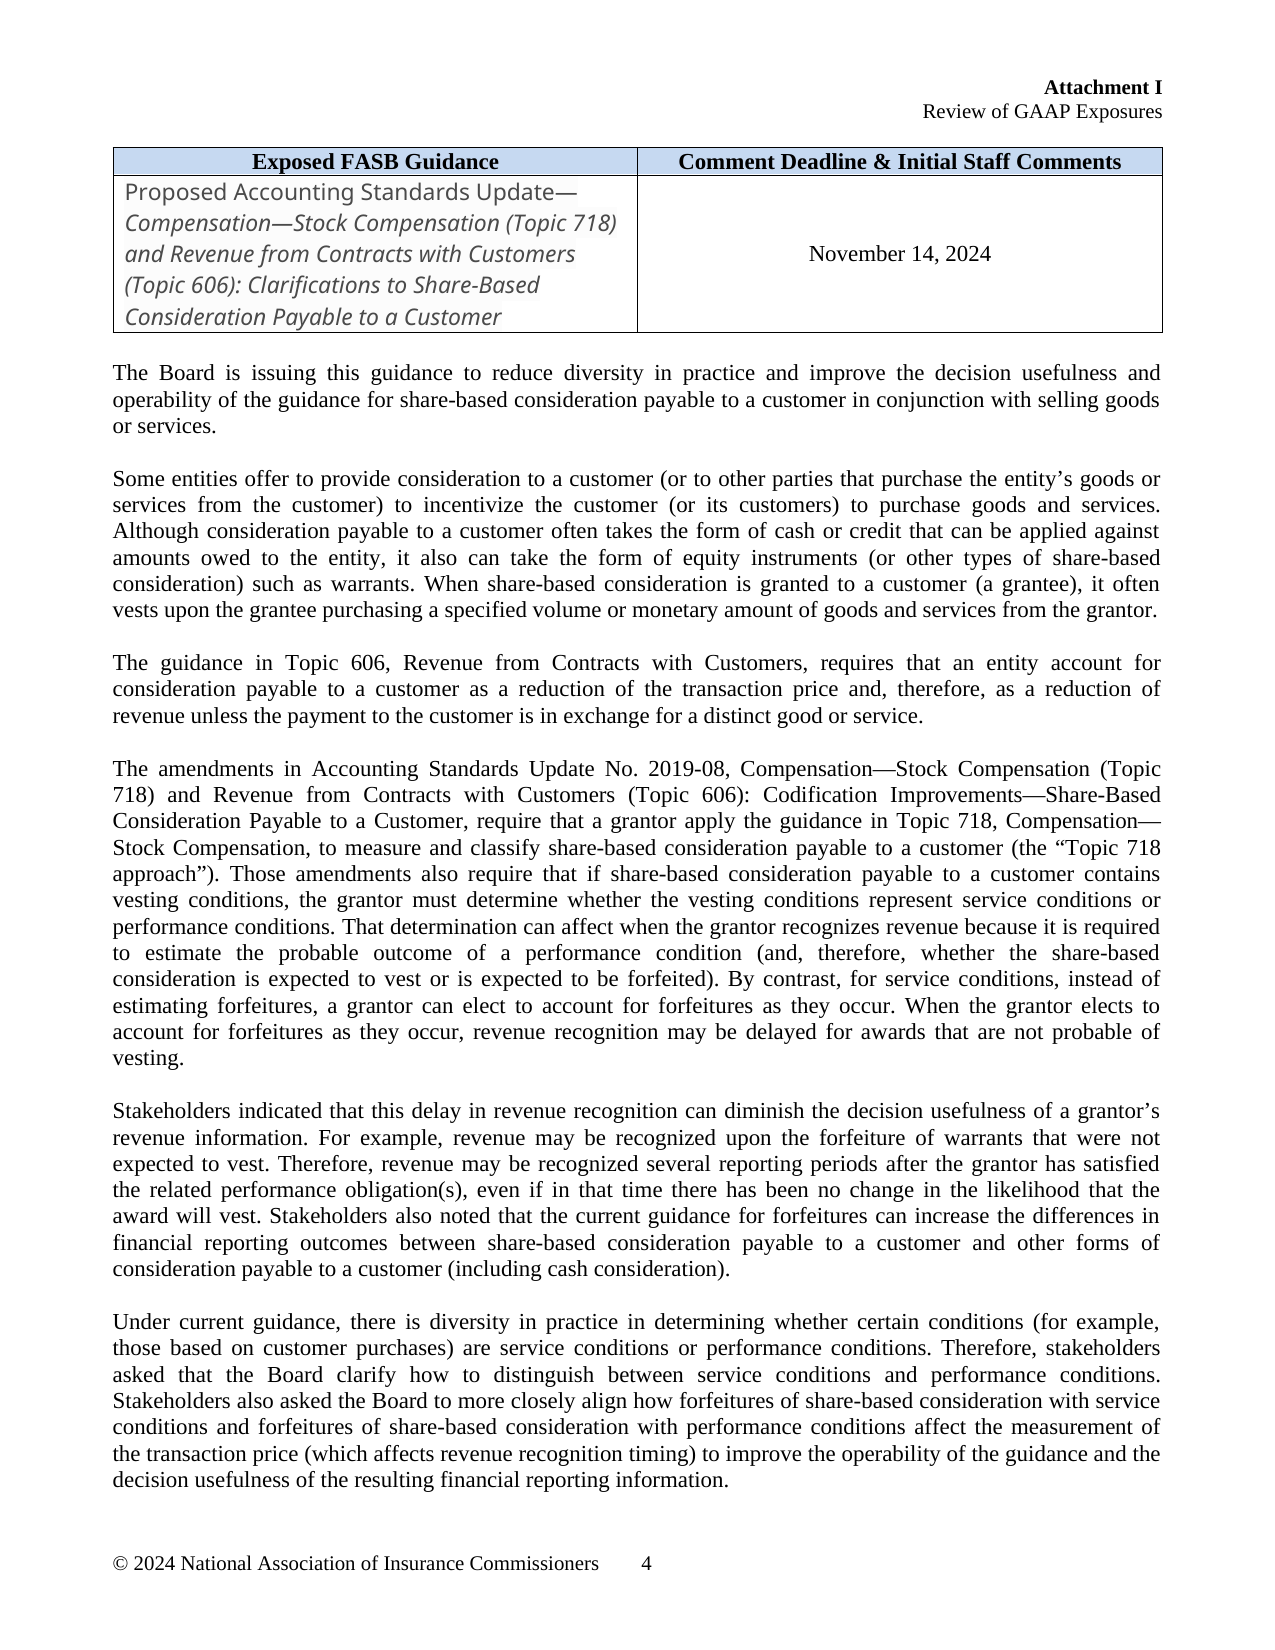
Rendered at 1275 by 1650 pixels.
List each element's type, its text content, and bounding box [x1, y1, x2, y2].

text Some entities offer to provide consideration to a customer (or to other parties that purchase the entity’s goods or services from the customer) to incentivize the customer (or its customers) to purchase goods and services. Although consideration payable to a customer often takes the form of cash or credit that can be applied against amounts owed to the entity, it also can take the form of equity instruments (or other types of share-based consideration) such as warrants. When share-based consideration is granted to a customer (a grantee), it often vests upon the grantee purchasing a specified volume or monetary amount of goods and services from the grantor. [112, 465, 1162, 623]
table_cell November 14, 2024 [638, 176, 1162, 332]
table_header Comment Deadline & Initial Staff Comments [638, 148, 1162, 174]
text Stakeholders indicated that this delay in revenue recognition can diminish the decision usefulness of a grantor’s revenue information. For example, revenue may be recognized upon the forfeiture of warrants that were not expected to vest. Therefore, revenue may be recognized several reporting periods after the grantor has satisfied the related performance obligation(s), even if in that time there has been no change in the likelihood that the award will vest. Stakeholders also noted that the current guidance for forfeitures can increase the differences in financial reporting outcomes between share-based consideration payable to a customer and other forms of consideration payable to a customer (including cash consideration). [112, 1097, 1162, 1282]
text The guidance in Topic 606, Revenue from Contracts with Customers, requires that an entity account for consideration payable to a customer as a reduction of the transaction price and, therefore, as a reduction of revenue unless the payment to the customer is in exchange for a distinct good or service. [112, 649, 1162, 728]
text Under current guidance, there is diversity in practice in determining whether certain conditions (for example, those based on customer purchases) are service conditions or performance conditions. Therefore, stakeholders asked that the Board clarify how to distinguish between service conditions and performance conditions. Stakeholders also asked the Board to more closely align how forfeitures of share-based consideration with service conditions and forfeitures of share-based consideration with performance conditions affect the measurement of the transaction price (which affects revenue recognition timing) to improve the operability of the guidance and the decision usefulness of the resulting financial reporting information. [112, 1308, 1162, 1492]
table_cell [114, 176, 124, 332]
table_cell Proposed Accounting Standards Update—Compensation—Stock Compensation (Topic 718) and Revenue from Contracts with Customers (Topic 606): Clarifications to Share-Based Consideration Payable to a Customer [502, 176, 637, 332]
text The Board is issuing this guidance to reduce diversity in practice and improve the decision usefulness and operability of the guidance for share-based consideration payable to a customer in conjunction with selling goods or services. [112, 359, 1162, 438]
text The amendments in Accounting Standards Update No. 2019-08, Compensation—Stock Compensation (Topic 718) and Revenue from Contracts with Customers (Topic 606): Codification Improvements—Share-Based Consideration Payable to a Customer, require that a grantor apply the guidance in Topic 718, Compensation—Stock Compensation, to measure and classify share-based consideration payable to a customer (the “Topic 718 approach”). Those amendments also require that if share-based consideration payable to a customer contains vesting conditions, the grantor must determine whether the vesting conditions represent service conditions or performance conditions. That determination can affect when the grantor recognizes revenue because it is required to estimate the probable outcome of a performance condition (and, therefore, whether the share-based consideration is expected to vest or is expected to be forfeited). By contrast, for service conditions, instead of estimating forfeitures, a grantor can elect to account for forfeitures as they occur. When the grantor elects to account for forfeitures as they occur, revenue recognition may be delayed for awards that are not probable of vesting. [112, 754, 1162, 1071]
table_header Exposed FASB Guidance [114, 148, 637, 174]
